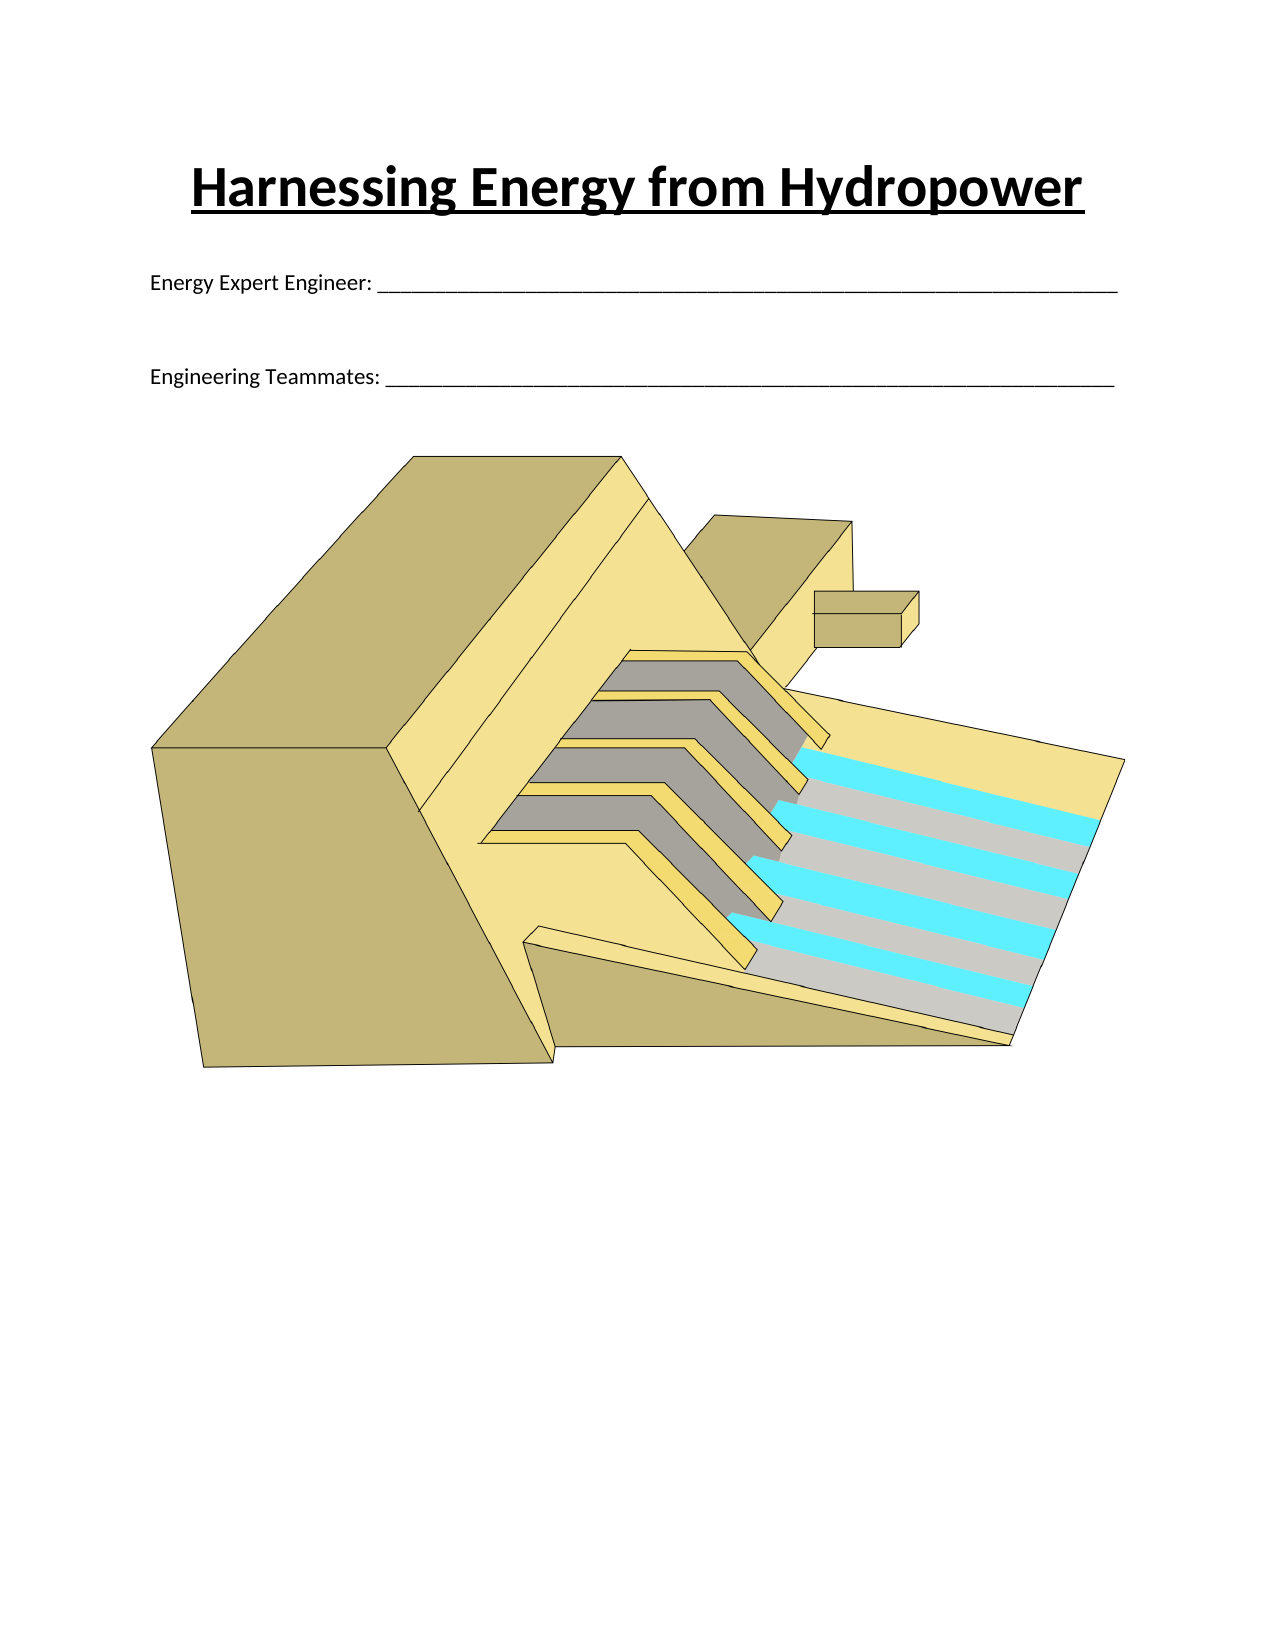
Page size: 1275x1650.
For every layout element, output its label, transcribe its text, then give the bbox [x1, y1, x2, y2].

text Energy Expert Engineer: _________________________________________________________________ [150, 268, 1125, 296]
title Harnessing Energy from Hydropower [150, 150, 1125, 221]
picture [150, 455, 1125, 1068]
text Engineering Teammates: ________________________________________________________________ [150, 362, 1125, 390]
